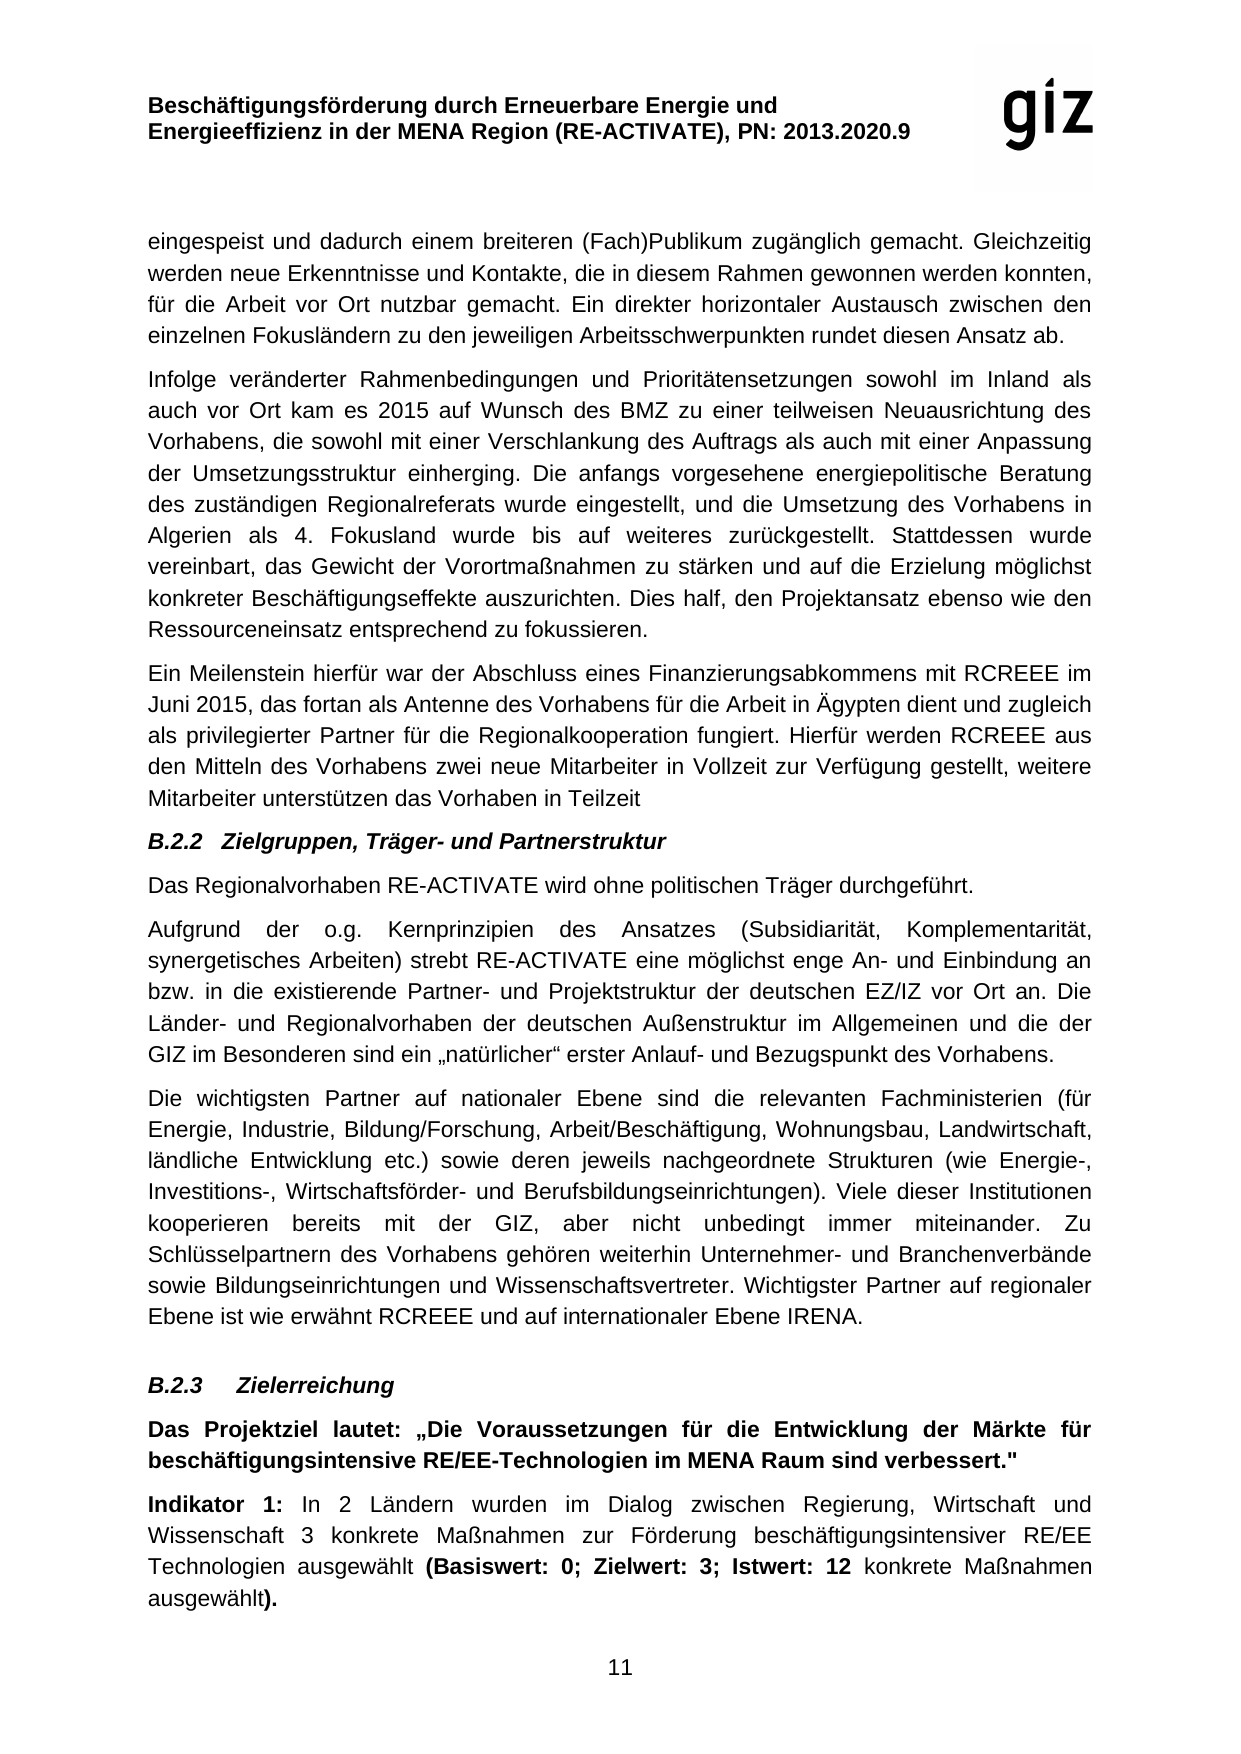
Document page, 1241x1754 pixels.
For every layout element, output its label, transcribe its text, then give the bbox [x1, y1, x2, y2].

text B.2.2 Zielgruppen, Träger- und Partnerstruktur [148, 825, 1092, 856]
text Infolge veränderter Rahmenbedingungen und Prioritätensetzungen sowohl im Inland als auch vor Ort kam es 2015 auf Wunsch des BMZ zu einer teilweisen Neuausrichtung des Vorhabens, die sowohl mit einer Verschlankung des Auftrags als auch mit einer Anpassung der Umsetzungsstruktur einherging. Die anfangs vorgesehene energiepolitische Beratung des zuständigen Regionalreferats wurde eingestellt, und die Umsetzung des Vorhabens in Algerien als 4. Fokusland wurde bis auf weiteres zurückgestellt. Stattdessen wurde vereinbart, das Gewicht der Vorortmaßnahmen zu stärken und auf die Erzielung möglichst konkreter Beschäftigungseffekte auszurichten. Dies half, den Projektansatz ebenso wie den Ressourceneinsatz entsprechend zu fokussieren. [148, 362, 1092, 643]
text Indikator 1: In 2 Ländern wurden im Dialog zwischen Regierung, Wirtschaft und Wissenschaft 3 konkrete Maßnahmen zur Förderung beschäftigungsintensiver RE/EE Technologien ausgewählt (Basiswert: 0; Zielwert: 3; Istwert: 12 konkrete Maßnahmen ausgewählt). [148, 1487, 1092, 1612]
text Das Projektziel lautet: „Die Voraussetzungen für die Entwicklung der Märkte für beschäftigungsintensive RE/EE-Technologien im MENA Raum sind verbessert." [148, 1412, 1092, 1475]
subtitle B.2.3 Zielerreichung [148, 1368, 1092, 1400]
text Die wichtigsten Partner auf nationaler Ebene sind die relevanten Fachministerien (für Energie, Industrie, Bildung/Forschung, Arbeit/Beschäftigung, Wohnungsbau, Landwirtschaft, ländliche Entwicklung etc.) sowie deren jeweils nachgeordnete Strukturen (wie Energie-, Investitions-, Wirtschaftsförder- und Berufsbildungseinrichtungen). Viele dieser Institutionen kooperieren bereits mit der GIZ, aber nicht unbedingt immer miteinander. Zu Schlüsselpartnern des Vorhabens gehören weiterhin Unternehmer- und Branchenverbände sowie Bildungseinrichtungen und Wissenschaftsvertreter. Wichtigster Partner auf regionaler Ebene ist wie erwähnt RCREEE und auf internationaler Ebene IRENA. [148, 1081, 1092, 1331]
text Aufgrund der o.g. Kernprinzipien des Ansatzes (Subsidiarität, Komplementarität, synergetisches Arbeiten) strebt RE-ACTIVATE eine möglichst enge An- und Einbindung an bzw. in die existierende Partner- und Projektstruktur der deutschen EZ/IZ vor Ort an. Die Länder- und Regionalvorhaben der deutschen Außenstruktur im Allgemeinen und die der GIZ im Besonderen sind ein „natürlicher“ erster Anlauf- und Bezugspunkt des Vorhabens. [148, 912, 1092, 1068]
text Ein Meilenstein hierfür war der Abschluss eines Finanzierungsabkommens mit RCREEE im Juni 2015, das fortan als Antenne des Vorhabens für die Arbeit in Ägypten dient und zugleich als privilegierter Partner für die Regionalkooperation fungiert. Hierfür werden RCREEE aus den Mitteln des Vorhabens zwei neue Mitarbeiter in Vollzeit zur Verfügung gestellt, weitere Mitarbeiter unterstützen das Vorhaben in Teilzeit [148, 656, 1092, 812]
text Das Regionalvorhaben RE-ACTIVATE wird ohne politischen Träger durchgeführt. [148, 868, 1092, 900]
picture [974, 44, 1093, 192]
